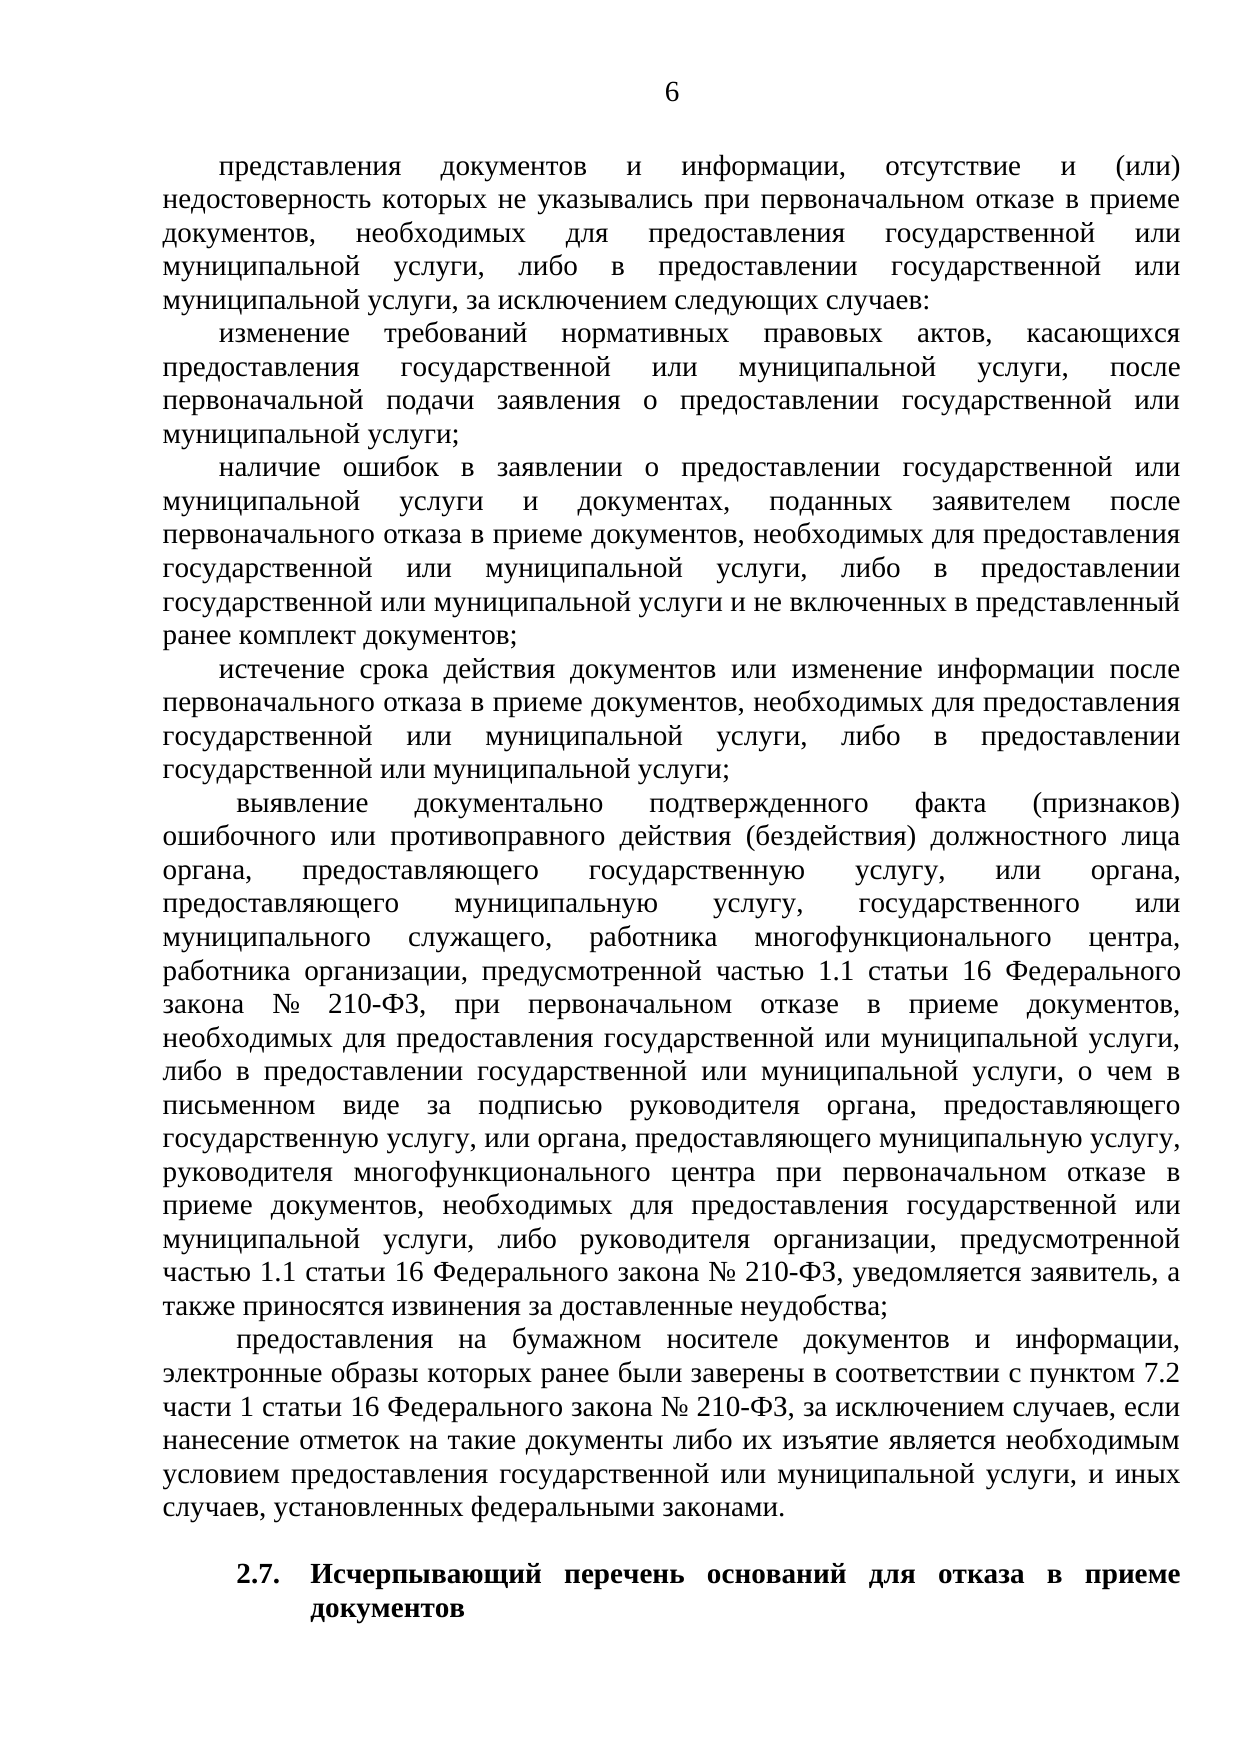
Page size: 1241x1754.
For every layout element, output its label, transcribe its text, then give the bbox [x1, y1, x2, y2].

text представления документов и информации, отсутствие и (или) недостоверность которых не указывались при первоначальном отказе в приеме документов, необходимых для предоставления государственной или муниципальной услуги, либо в предоставлении государственной или муниципальной услуги, за исключением следующих случаев: [162, 148, 1181, 315]
text изменение требований нормативных правовых актов, касающихся предоставления государственной или муниципальной услуги, после первоначальной подачи заявления о предоставлении государственной или муниципальной услуги; [162, 315, 1181, 449]
text истечение срока действия документов или изменение информации после первоначального отказа в приеме документов, необходимых для предоставления государственной или муниципальной услуги, либо в предоставлении государственной или муниципальной услуги; [162, 651, 1181, 785]
text выявление документально подтвержденного факта (признаков) ошибочного или противоправного действия (бездействия) должностного лица органа, предоставляющего государственную услугу, или органа, предоставляющего муниципальную услугу, государственного или муниципального служащего, работника многофункционального центра, работника организации, предусмотренной частью 1.1 статьи 16 Федерального закона № 210-ФЗ, при первоначальном отказе в приеме документов, необходимых для предоставления государственной или муниципальной услуги, либо в предоставлении государственной или муниципальной услуги, о чем в письменном виде за подписью руководителя органа, предоставляющего государственную услугу, или органа, предоставляющего муниципальную услугу, руководителя многофункционального центра при первоначальном отказе в приеме документов, необходимых для предоставления государственной или муниципальной услуги, либо руководителя организации, предусмотренной частью 1.1 статьи 16 Федерального закона № 210-ФЗ, уведомляется заявитель, а также приносятся извинения за доставленные неудобства; [162, 785, 1181, 1322]
text 2.7. Исчерпывающий перечень оснований для отказа в приеме документов [236, 1556, 1181, 1623]
text предоставления на бумажном носителе документов и информации, электронные образы которых ранее были заверены в соответствии с пунктом 7.2 части 1 статьи 16 Федерального закона № 210-ФЗ, за исключением случаев, если нанесение отметок на такие документы либо их изъятие является необходимым условием предоставления государственной или муниципальной услуги, и иных случаев, установленных федеральными законами. [162, 1322, 1181, 1523]
text наличие ошибок в заявлении о предоставлении государственной или муниципальной услуги и документах, поданных заявителем после первоначального отказа в приеме документов, необходимых для предоставления государственной или муниципальной услуги, либо в предоставлении государственной или муниципальной услуги и не включенных в представленный ранее комплект документов; [162, 449, 1181, 651]
